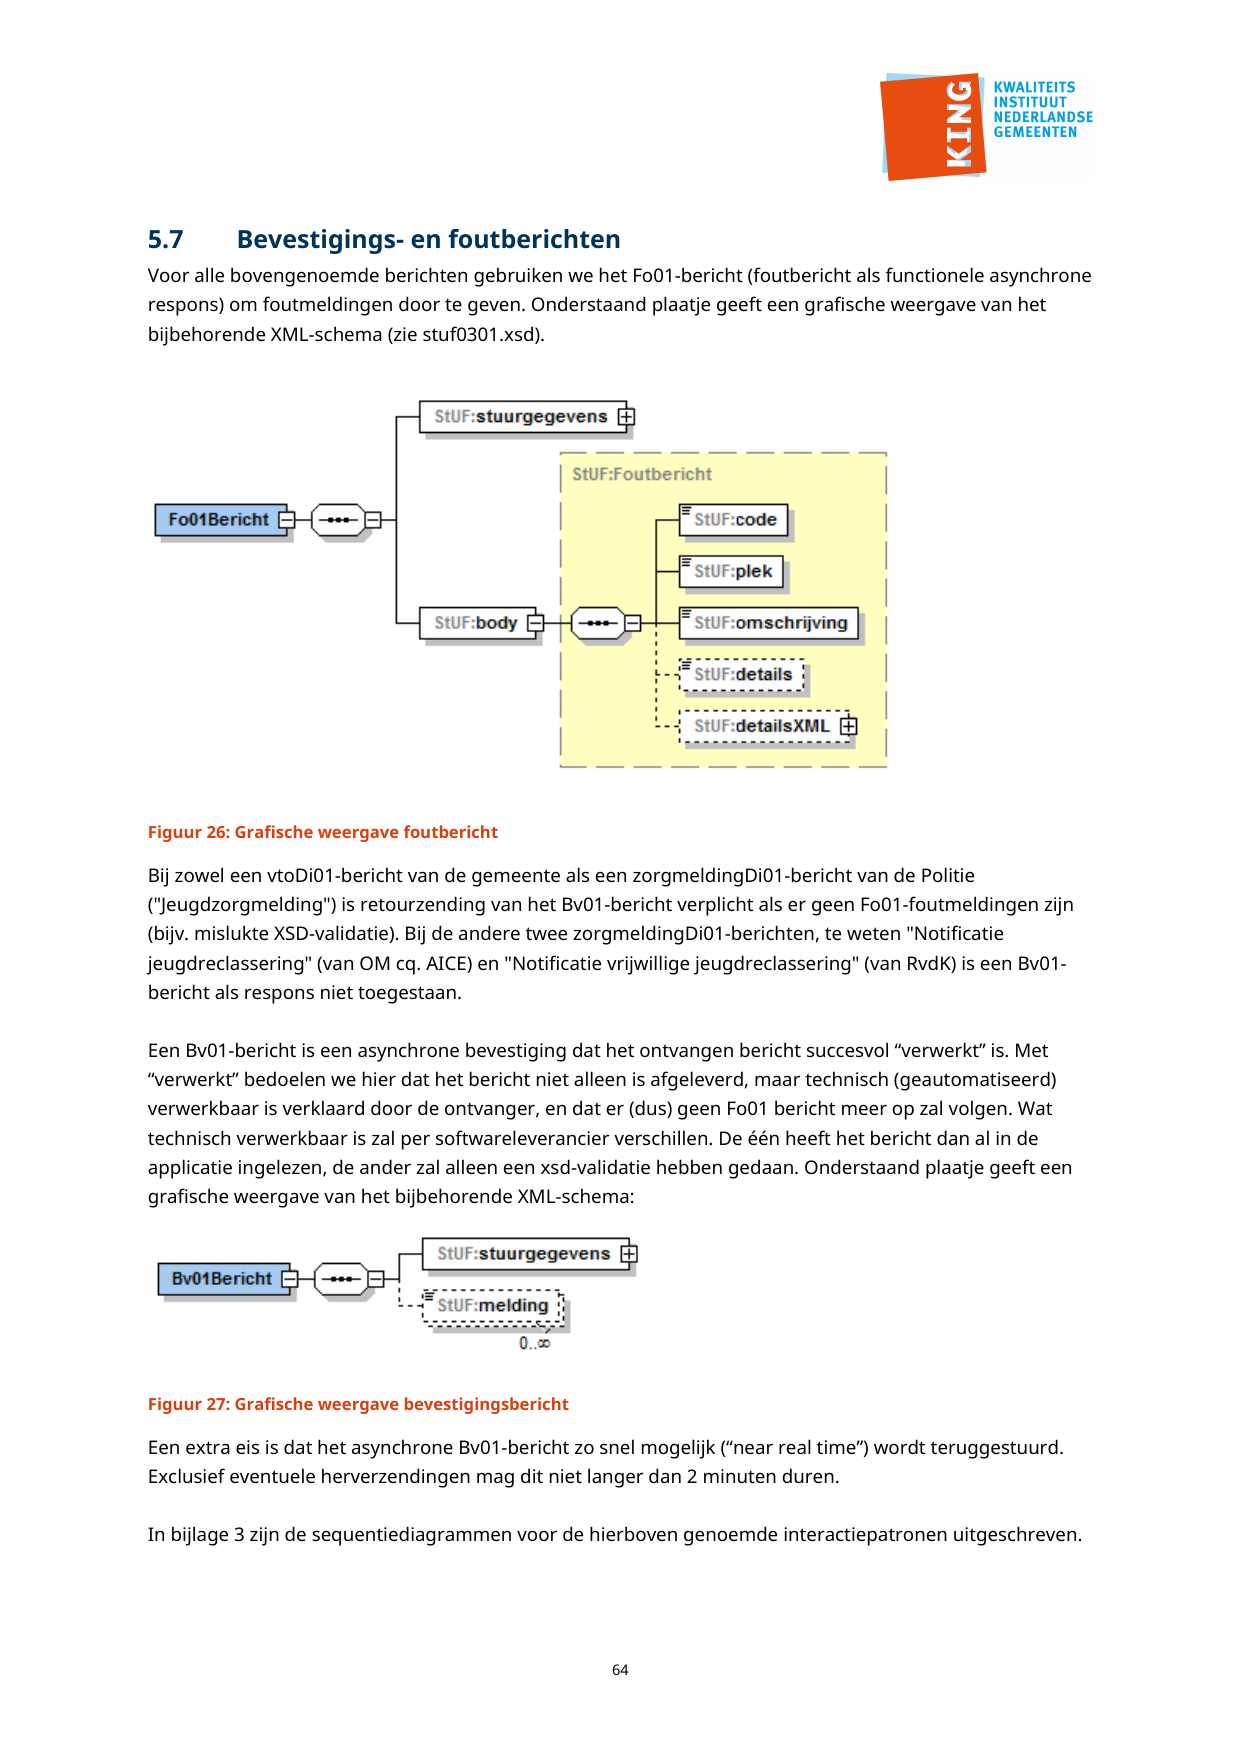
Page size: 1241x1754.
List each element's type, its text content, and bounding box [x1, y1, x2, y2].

picture [147, 346, 928, 815]
subtitle Bevestigings- en foutberichten [148, 207, 1092, 259]
picture [880, 73, 1093, 181]
text Een extra eis is dat het asynchrone Bv01-bericht zo snel mogelijk (“near real time”) wordt teruggestuurd. Exclusief eventuele herverzendingen mag dit niet langer dan 2 minuten duren. [148, 1431, 1092, 1489]
text Een Bv01-bericht is een asynchrone bevestiging dat het ontvangen bericht succesvol “verwerkt” is. Met “verwerkt” bedoelen we hier dat het bericht niet alleen is afgeleverd, maar technisch (geautomatiseerd) verwerkbaar is verklaard door de ontvanger, en dat er (dus) geen Fo01 bericht meer op zal volgen. Wat technisch verwerkbaar is zal per softwareleverancier verschillen. De één heeft het bericht dan al in de applicatie ingelezen, de ander zal alleen een xsd-validatie hebben gedaan. Onderstaand plaatje geeft een grafische weergave van het bijbehorende XML-schema: [148, 1034, 1092, 1209]
text Bij zowel een vtoDi01-bericht van de gemeente als een zorgmeldingDi01-bericht van de Politie ("Jeugdzorgmelding") is retourzending van het Bv01-bericht verplicht als er geen Fo01-foutmeldingen zijn (bijv. mislukte XSD-validatie). Bij de andere twee zorgmeldingDi01-berichten, te weten "Notificatie jeugdreclassering" (van OM cq. AICE) en "Notificatie vrijwillige jeugdreclassering" (van RvdK) is een Bv01-bericht als respons niet toegestaan. [148, 859, 1092, 1004]
text Figuur 27: Grafische weergave bevestigingsbericht [148, 1387, 1092, 1416]
text In bijlage 3 zijn de sequentiediagrammen voor de hierboven genoemde interactiepatronen uitgeschreven. [148, 1518, 1092, 1547]
text Figuur 26: Grafische weergave foutbericht [148, 815, 1092, 844]
text Voor alle bovengenoemde berichten gebruiken we het Fo01-bericht (foutbericht als functionele asynchrone respons) om foutmeldingen door te geven. Onderstaand plaatje geeft een grafische weergave van het bijbehorende XML-schema (zie stuf0301.xsd). [148, 259, 1092, 346]
picture [147, 1208, 674, 1387]
